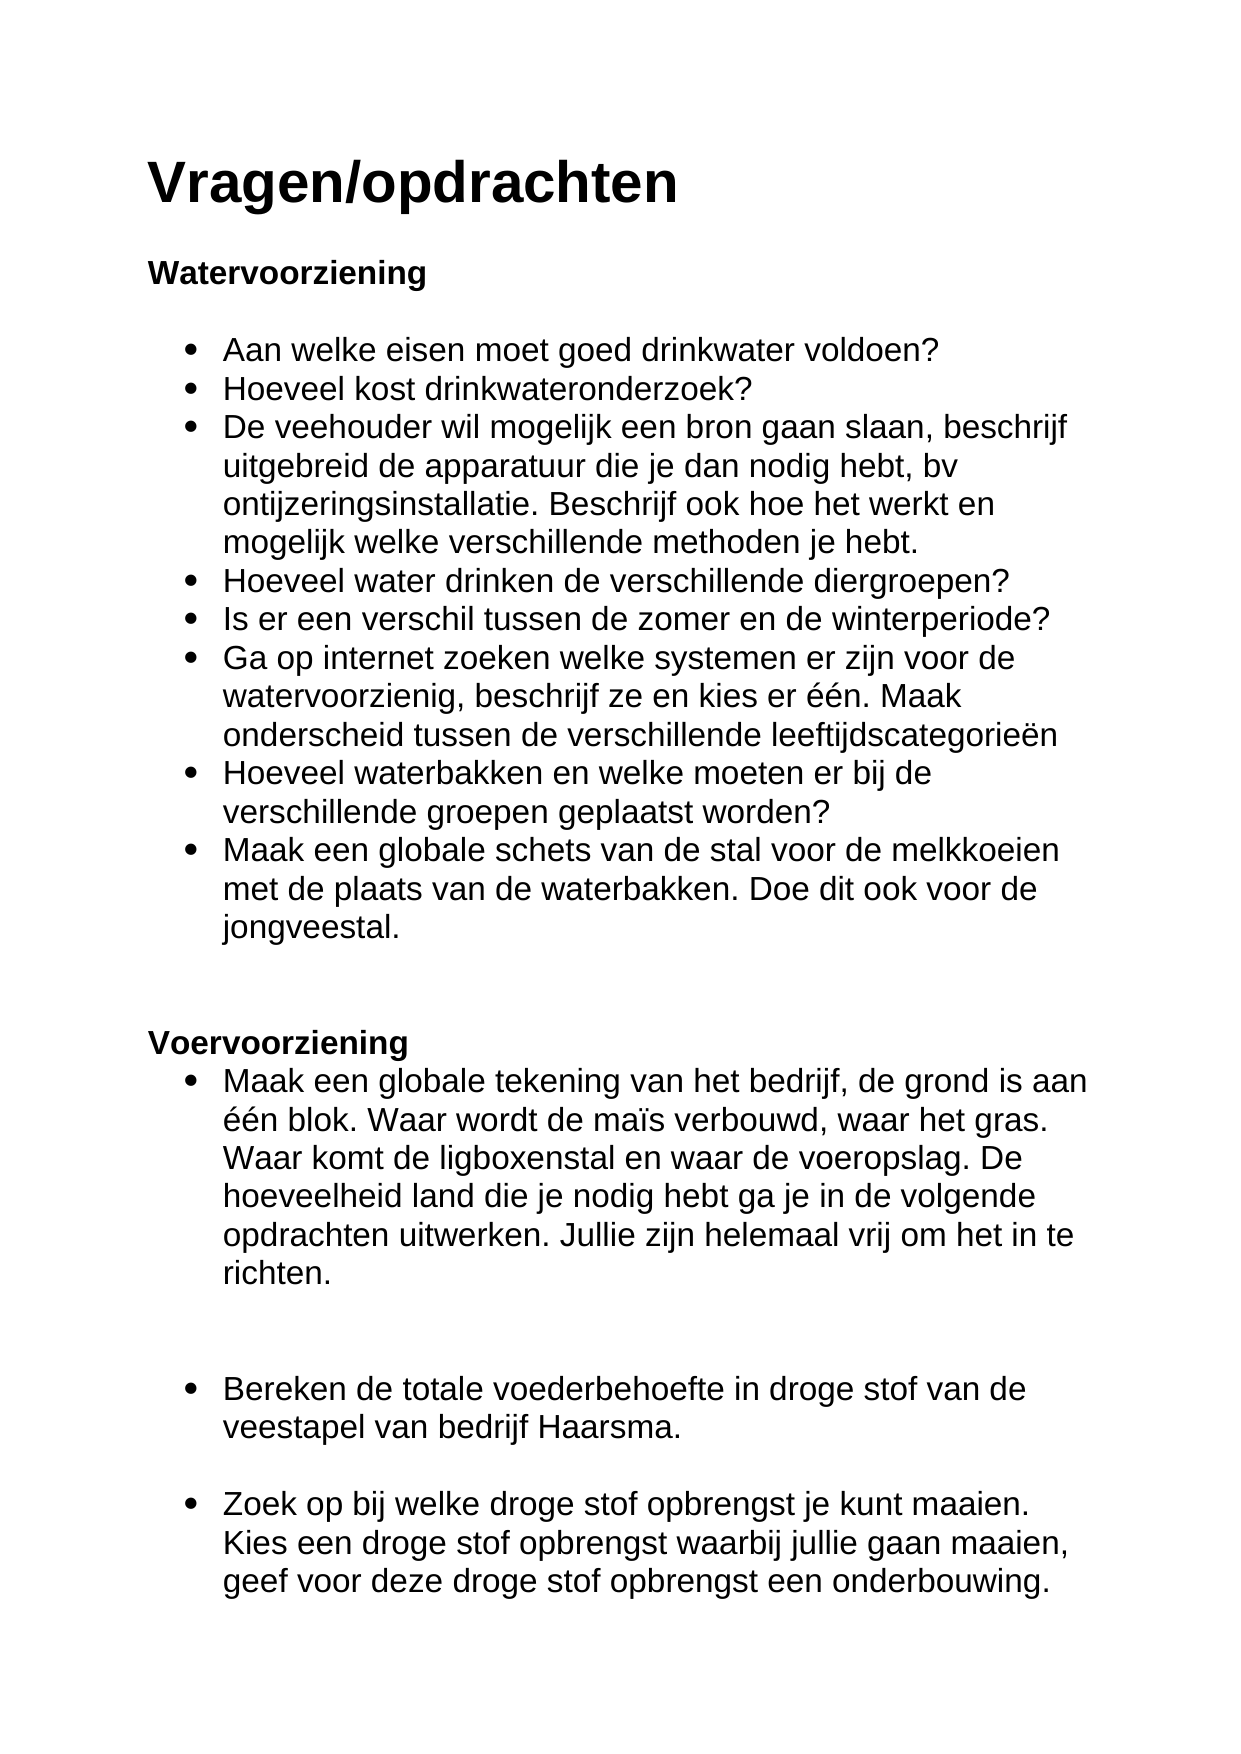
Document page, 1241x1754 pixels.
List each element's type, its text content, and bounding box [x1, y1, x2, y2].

list Maak een globale tekening van het bedrijf, de grond is aan één blok. Waar wordt de maïs verbouwd, waar het gras. Waar komt de ligboxenstal en waar de voeropslag. De hoeveelheid land die je nodig hebt ga je in de volgende opdrachten uitwerken. Jullie zijn helemaal vrij om het in te richten. [185, 1061, 1093, 1292]
list Ga op internet zoeken welke systemen er zijn voor de watervoorzienig, beschrijf ze en kies er één. Maak onderscheid tussen de verschillende leeftijdscategorieën [185, 638, 1093, 753]
list De veehouder wil mogelijk een bron gaan slaan, beschrijf uitgebreid de apparatuur die je dan nodig hebt, bv ontijzeringsinstallatie. Beschrijf ook hoe het werkt en mogelijk welke verschillende methoden je hebt. [185, 407, 1093, 561]
list Zoek op bij welke droge stof opbrengst je kunt maaien. Kies een droge stof opbrengst waarbij jullie gaan maaien, geef voor deze droge stof opbrengst een onderbouwing. [185, 1484, 1093, 1599]
list Is er een verschil tussen de zomer en de winterperiode? [185, 599, 1093, 638]
list Hoeveel water drinken de verschillende diergroepen? [185, 561, 1093, 599]
list Hoeveel kost drinkwateronderzoek? [185, 368, 1093, 407]
text Watervoorziening [148, 253, 1093, 292]
text Voervoorziening [148, 1023, 1093, 1061]
list Bereken de totale voederbehoefte in droge stof van de veestapel van bedrijf Haarsma. [185, 1369, 1093, 1446]
list Aan welke eisen moet goed drinkwater voldoen? [185, 330, 1093, 368]
text Vragen/opdrachten [148, 148, 1093, 215]
list Hoeveel waterbakken en welke moeten er bij de verschillende groepen geplaatst worden? [185, 753, 1093, 830]
list Maak een globale schets van de stal voor de melkkoeien met de plaats van de waterbakken. Doe dit ook voor de jongveestal. [185, 830, 1093, 946]
